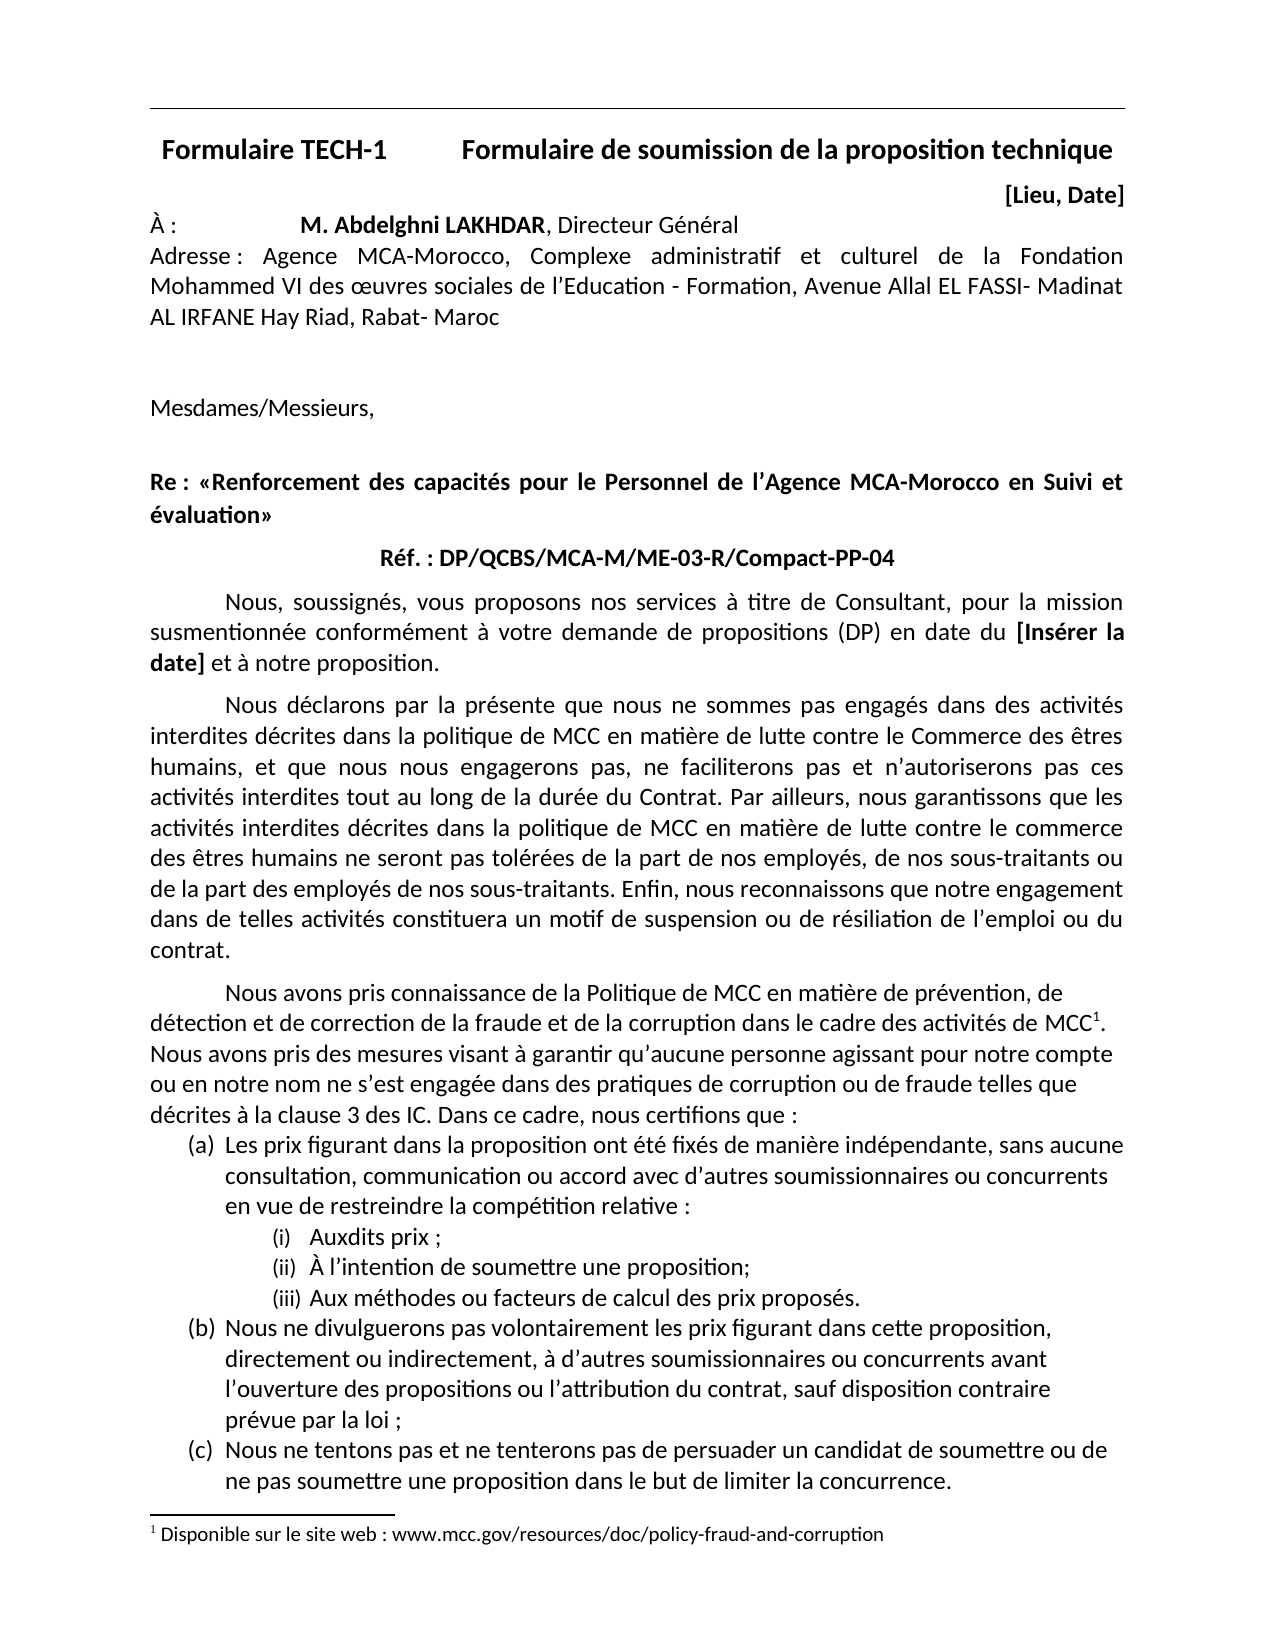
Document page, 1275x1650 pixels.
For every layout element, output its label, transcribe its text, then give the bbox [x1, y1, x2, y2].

text À : M. Abdelghni LAKHDAR, Directeur Général [150, 209, 1125, 240]
list Les prix figurant dans la proposition ont été fixés de manière indépendante, sans aucune consultation, communication ou accord avec d’autres soumissionnaires ou concurrents en vue de restreindre la compétition relative : [187, 1129, 1125, 1221]
text Nous avons pris connaissance de la Politique de MCC en matière de prévention, de détection et de correction de la fraude et de la corruption dans le cadre des activités de MCC. Nous avons pris des mesures visant à garantir qu’aucune personne agissant pour notre compte ou en notre nom ne s’est engagée dans des pratiques de corruption ou de fraude telles que décrites à la clause 3 des IC. Dans ce cadre, nous certifions que : [150, 977, 1125, 1129]
text Mesdames/Messieurs, [150, 392, 1125, 423]
text Nous, soussignés, vous proposons nos services à titre de Consultant, pour la mission susmentionnée conformément à votre demande de propositions (DP) en date du [Insérer la date] et à notre proposition. [150, 586, 1125, 677]
list Aux méthodes ou facteurs de calcul des prix proposés. [272, 1282, 1125, 1313]
text Re : «Renforcement des capacités pour le Personnel de l’Agence MCA-Morocco en Suivi et évaluation» [150, 466, 1125, 530]
list À l’intention de soumettre une proposition; [272, 1252, 1125, 1282]
text Nous déclarons par la présente que nous ne sommes pas engagés dans des activités interdites décrites dans la politique de MCC en matière de lutte contre le Commerce des êtres humains, et que nous nous engagerons pas, ne faciliterons pas et n’autoriserons pas ces activités interdites tout au long de la durée du Contrat. Par ailleurs, nous garantissons que les activités interdites décrites dans la politique de MCC en matière de lutte contre le commerce des êtres humains ne seront pas tolérées de la part de nos employés, de nos sous-traitants ou de la part des employés de nos sous-traitants. Enfin, nous reconnaissons que notre engagement dans de telles activités constituera un motif de suspension ou de résiliation de l’emploi ou du contrat. [150, 690, 1125, 964]
text Adresse : Agence MCA-Morocco, Complexe administratif et culturel de la Fondation Mohammed VI des œuvres sociales de l’Education - Formation, Avenue Allal EL FASSI- Madinat AL IRFANE Hay Riad, Rabat- Maroc [150, 240, 1125, 331]
list Auxdits prix ; [272, 1221, 1125, 1252]
list Nous ne tentons pas et ne tenterons pas de persuader un candidat de soumettre ou de ne pas soumettre une proposition dans le but de limiter la concurrence. [187, 1435, 1125, 1496]
text Réf. : DP/QCBS/MCA-M/ME-03-R/Compact-PP-04 [150, 543, 1125, 573]
list Nous ne divulguerons pas volontairement les prix figurant dans cette proposition, directement ou indirectement, à d’autres soumissionnaires ou concurrents avant l’ouverture des propositions ou l’attribution du contrat, sauf disposition contraire prévue par la loi ; [187, 1313, 1125, 1435]
subtitle Formulaire TECH-1 Formulaire de soumission de la proposition technique [150, 131, 1125, 166]
text [Lieu, Date] [150, 179, 1125, 209]
